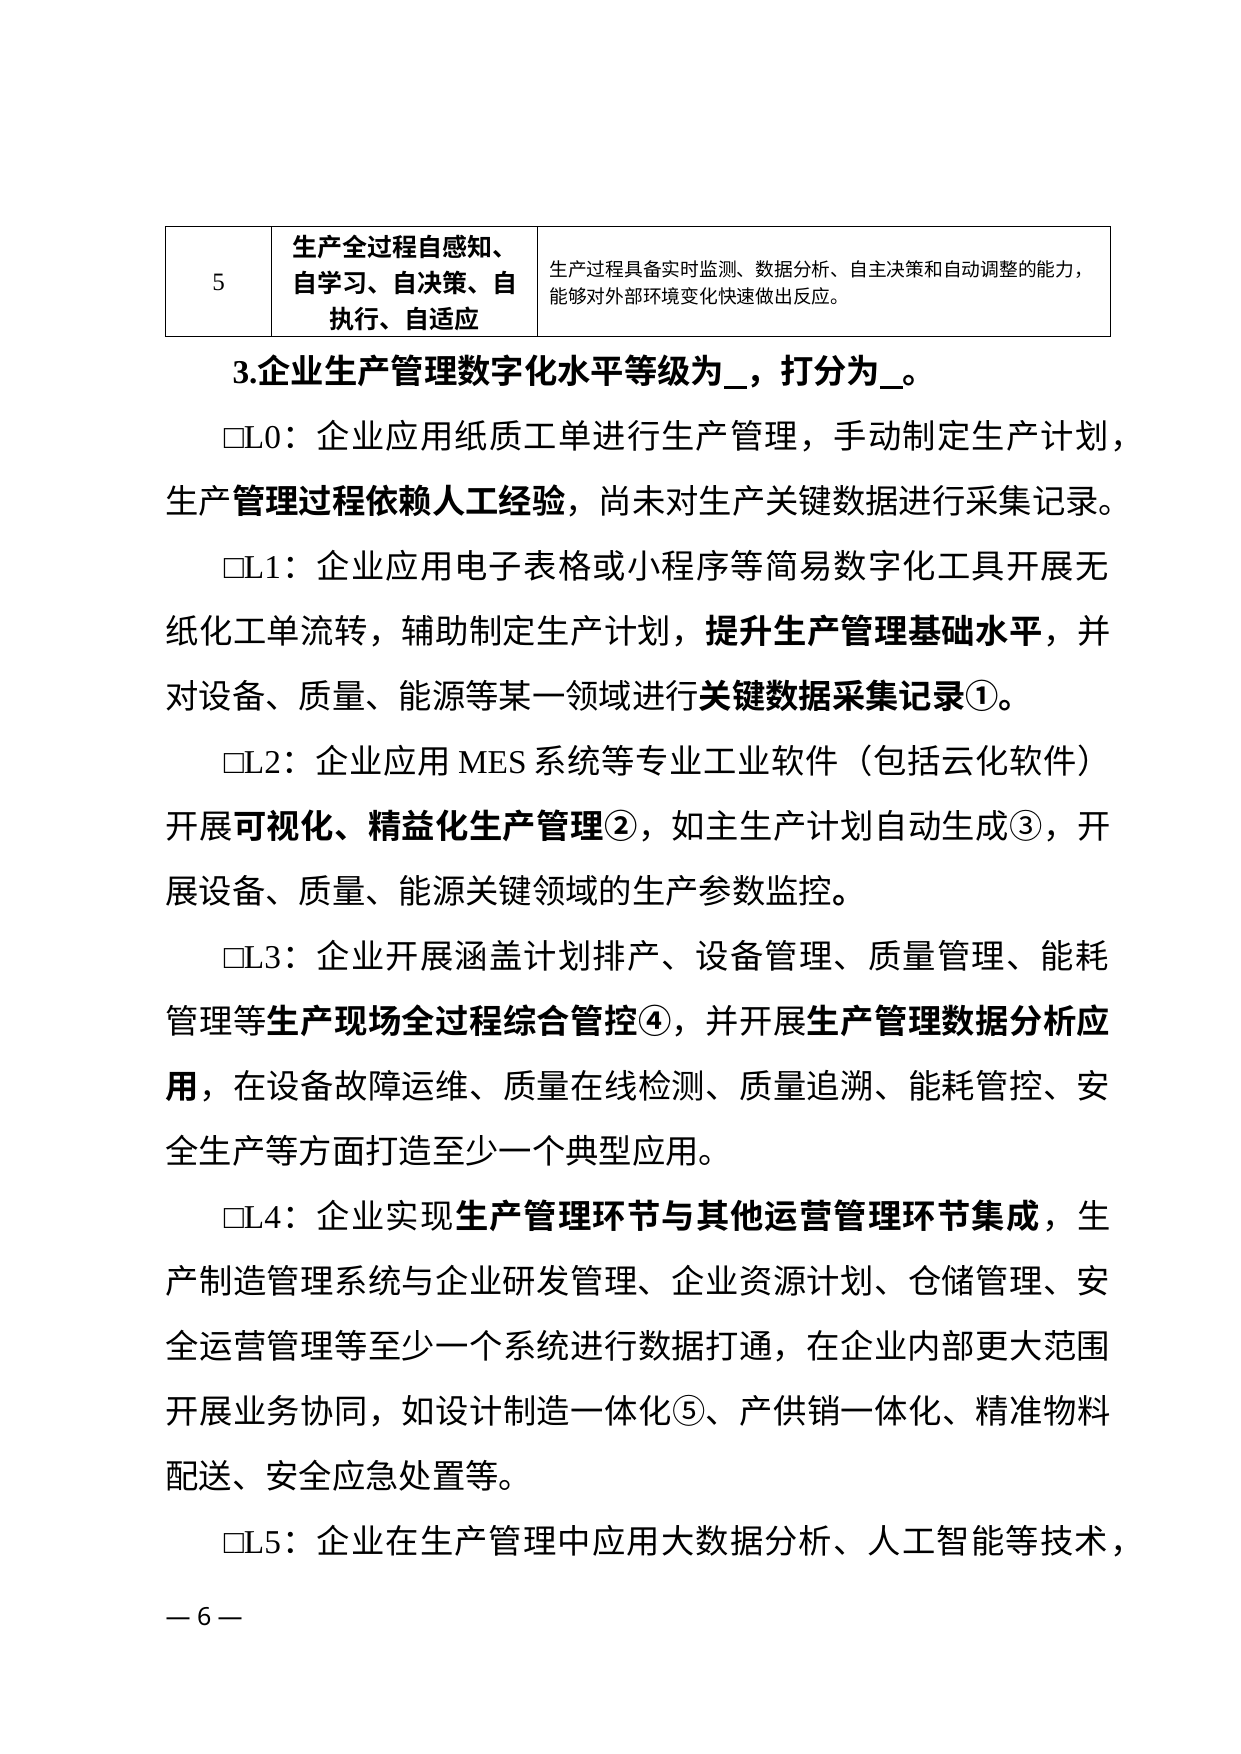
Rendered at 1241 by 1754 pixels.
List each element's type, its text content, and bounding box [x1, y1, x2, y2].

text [165, 1507, 1110, 1572]
text □L1：企业应用电子表格或小程序等简易数字化工具开展无纸化工单流转，辅助制定生产计划，提升生产管理基础水平，并对设备、质量、能源等某一领域进行关键数据采集记录①。 [165, 532, 1110, 727]
table_cell 生产全过程自感知、自学习、自决策、自执行、自适应 [272, 227, 537, 336]
text □L3：企业开展涵盖计划排产、设备管理、质量管理、能耗管理等生产现场全过程综合管控④，并开展生产管理数据分析应用，在设备故障运维、质量在线检测、质量追溯、能耗管控、安全生产等方面打造至少一个典型应用。 [165, 922, 1110, 1182]
text □L4：企业实现生产管理环节与其他运营管理环节集成，生产制造管理系统与企业研发管理、企业资源计划、仓储管理、安全运营管理等至少一个系统进行数据打通，在企业内部更大范围开展业务协同，如设计制造一体化⑤、产供销一体化、精准物料配送、安全应急处置等。 [165, 1182, 1110, 1507]
text □L0：企业应用纸质工单进行生产管理，手动制定生产计划，生产管理过程依赖人工经验，尚未对生产关键数据进行采集记录。 [165, 402, 1110, 532]
table_cell 5 [166, 227, 271, 336]
text 3.企业生产管理数字化水平等级为 ，打分为 。 [165, 337, 1110, 402]
text □L2：企业应用MES系统等专业工业软件（包括云化软件）开展可视化、精益化生产管理②，如主生产计划自动生成③，开展设备、质量、能源关键领域的生产参数监控。 [165, 727, 1110, 922]
table_cell 生产过程具备实时监测、数据分析、自主决策和自动调整的能力，能够对外部环境变化快速做出反应。 [538, 227, 1110, 336]
